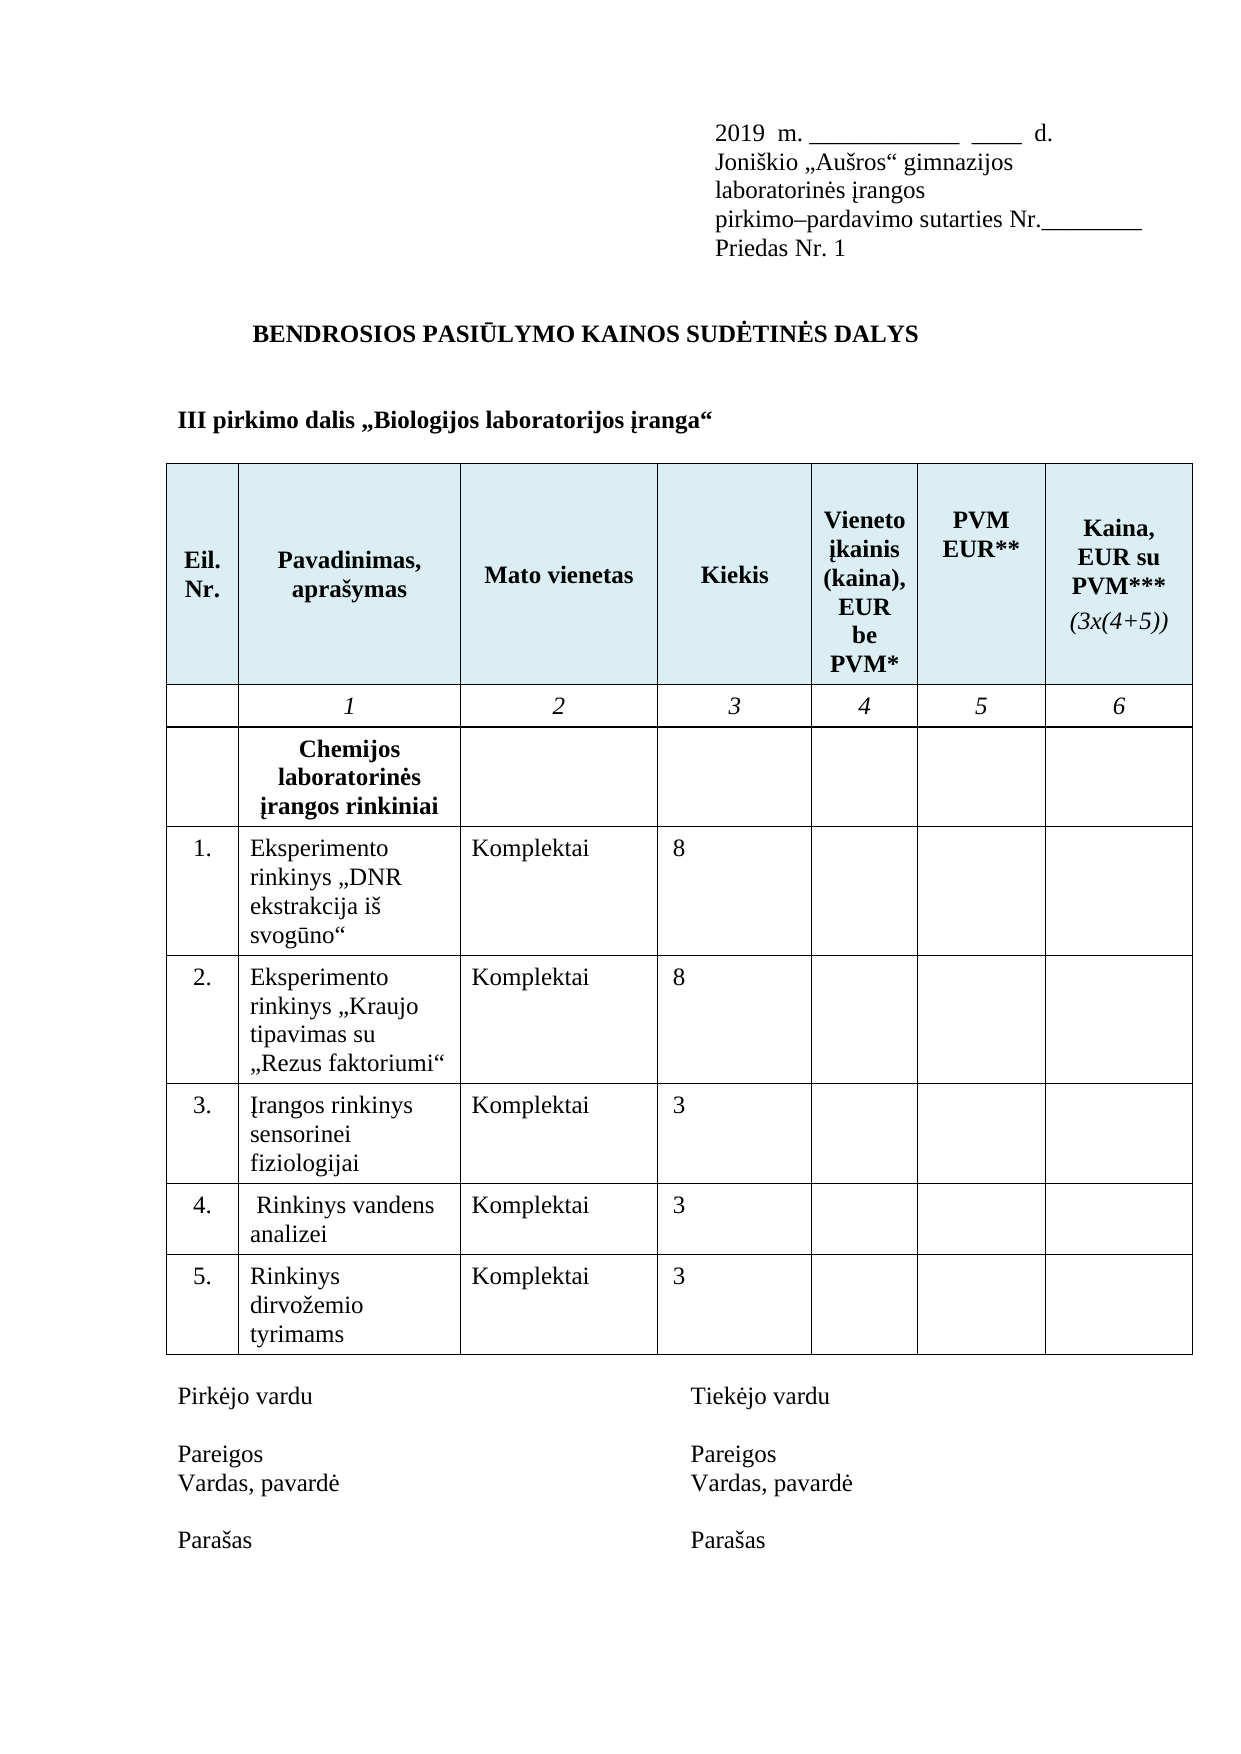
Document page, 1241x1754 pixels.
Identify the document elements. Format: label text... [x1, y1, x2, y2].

table_cell [918, 1084, 1045, 1183]
table_cell Chemijos laboratorinės įrangos rinkiniai [239, 728, 460, 826]
text 2019 m. ____________ ____ d. [177, 118, 1181, 147]
text BENDROSIOS PASIŪLYMO KAINOS SUDĖTINĖS DALYS [177, 319, 1181, 348]
table_cell [812, 827, 917, 955]
table_cell 2. [167, 956, 238, 1083]
table_header PVM EUR** [918, 464, 1045, 684]
table_cell Rinkinys dirvožemio tyrimams [239, 1255, 460, 1354]
table_cell [167, 685, 238, 726]
table_cell 5. [167, 1255, 238, 1354]
table_cell 5 [918, 685, 1045, 726]
table_cell [812, 1084, 917, 1183]
table_cell [812, 1184, 917, 1254]
table_cell 3 [658, 685, 811, 726]
table_cell 8 [658, 956, 811, 1083]
table_cell [1046, 956, 1192, 1083]
text laboratorinės įrangos [177, 176, 1181, 204]
table_cell [1046, 1255, 1192, 1354]
table_cell [918, 1255, 1045, 1354]
table_cell [918, 956, 1045, 1083]
table_cell 3. [167, 1084, 238, 1183]
table_header Eil. Nr. [167, 464, 238, 684]
table_header Pavadinimas, aprašymas [239, 464, 460, 684]
table_cell Eksperimento rinkinys „DNR ekstrakcija iš svogūno“ [239, 827, 460, 955]
table_header Mato vienetas [461, 464, 657, 684]
table_header Kiekis [658, 464, 811, 684]
table_cell [1046, 1084, 1192, 1183]
table_cell Komplektai [461, 956, 657, 1083]
table_cell Komplektai [461, 1184, 657, 1254]
table_cell 2 [461, 685, 657, 726]
table_cell [461, 728, 657, 826]
table_cell 8 [658, 827, 811, 955]
table_cell [918, 827, 1045, 955]
table_cell 1 [239, 685, 460, 726]
table_cell [167, 728, 238, 826]
table_cell 1. [167, 827, 238, 955]
text Joniškio „Aušros“ gimnazijos [177, 147, 1181, 176]
table_cell Komplektai [461, 1084, 657, 1183]
table_cell [658, 728, 811, 826]
text Priedas Nr. 1 [177, 233, 1181, 262]
table_cell [1046, 827, 1192, 955]
text III pirkimo dalis „Biologijos laboratorijos įranga“ [177, 406, 1181, 434]
table_cell [812, 1255, 917, 1354]
text pirkimo–pardavimo sutarties Nr.________ [177, 204, 1181, 233]
table_header Vieneto įkainis (kaina), EUR be PVM* [812, 464, 917, 684]
table_cell Komplektai [461, 1255, 657, 1354]
table_cell 4. [167, 1184, 238, 1254]
table_cell [812, 956, 917, 1083]
table_cell Rinkinys vandens analizei [239, 1184, 460, 1254]
table_cell [812, 728, 917, 826]
table_cell 3 [658, 1184, 811, 1254]
table_cell [1046, 728, 1192, 826]
table_cell 3 [658, 1255, 811, 1354]
table_cell Įrangos rinkinys sensorinei fiziologijai [239, 1084, 460, 1183]
table_header Pirkėjo vardu Pareigos Vardas, pavardė Parašas [166, 1381, 679, 1554]
table_header Kaina, EUR su PVM*** (3x(4+5)) [1046, 464, 1192, 684]
table_cell [1046, 1184, 1192, 1254]
table_cell [918, 1184, 1045, 1254]
table_cell [918, 728, 1045, 826]
table_cell 4 [812, 685, 917, 726]
table_header Tiekėjo vardu Pareigos Vardas, pavardė Parašas [679, 1381, 1192, 1554]
table_cell Eksperimento rinkinys „Kraujo tipavimas su „Rezus faktoriumi“ [239, 956, 460, 1083]
table_cell 6 [1046, 685, 1192, 726]
table_cell 3 [658, 1084, 811, 1183]
table_cell Komplektai [461, 827, 657, 955]
